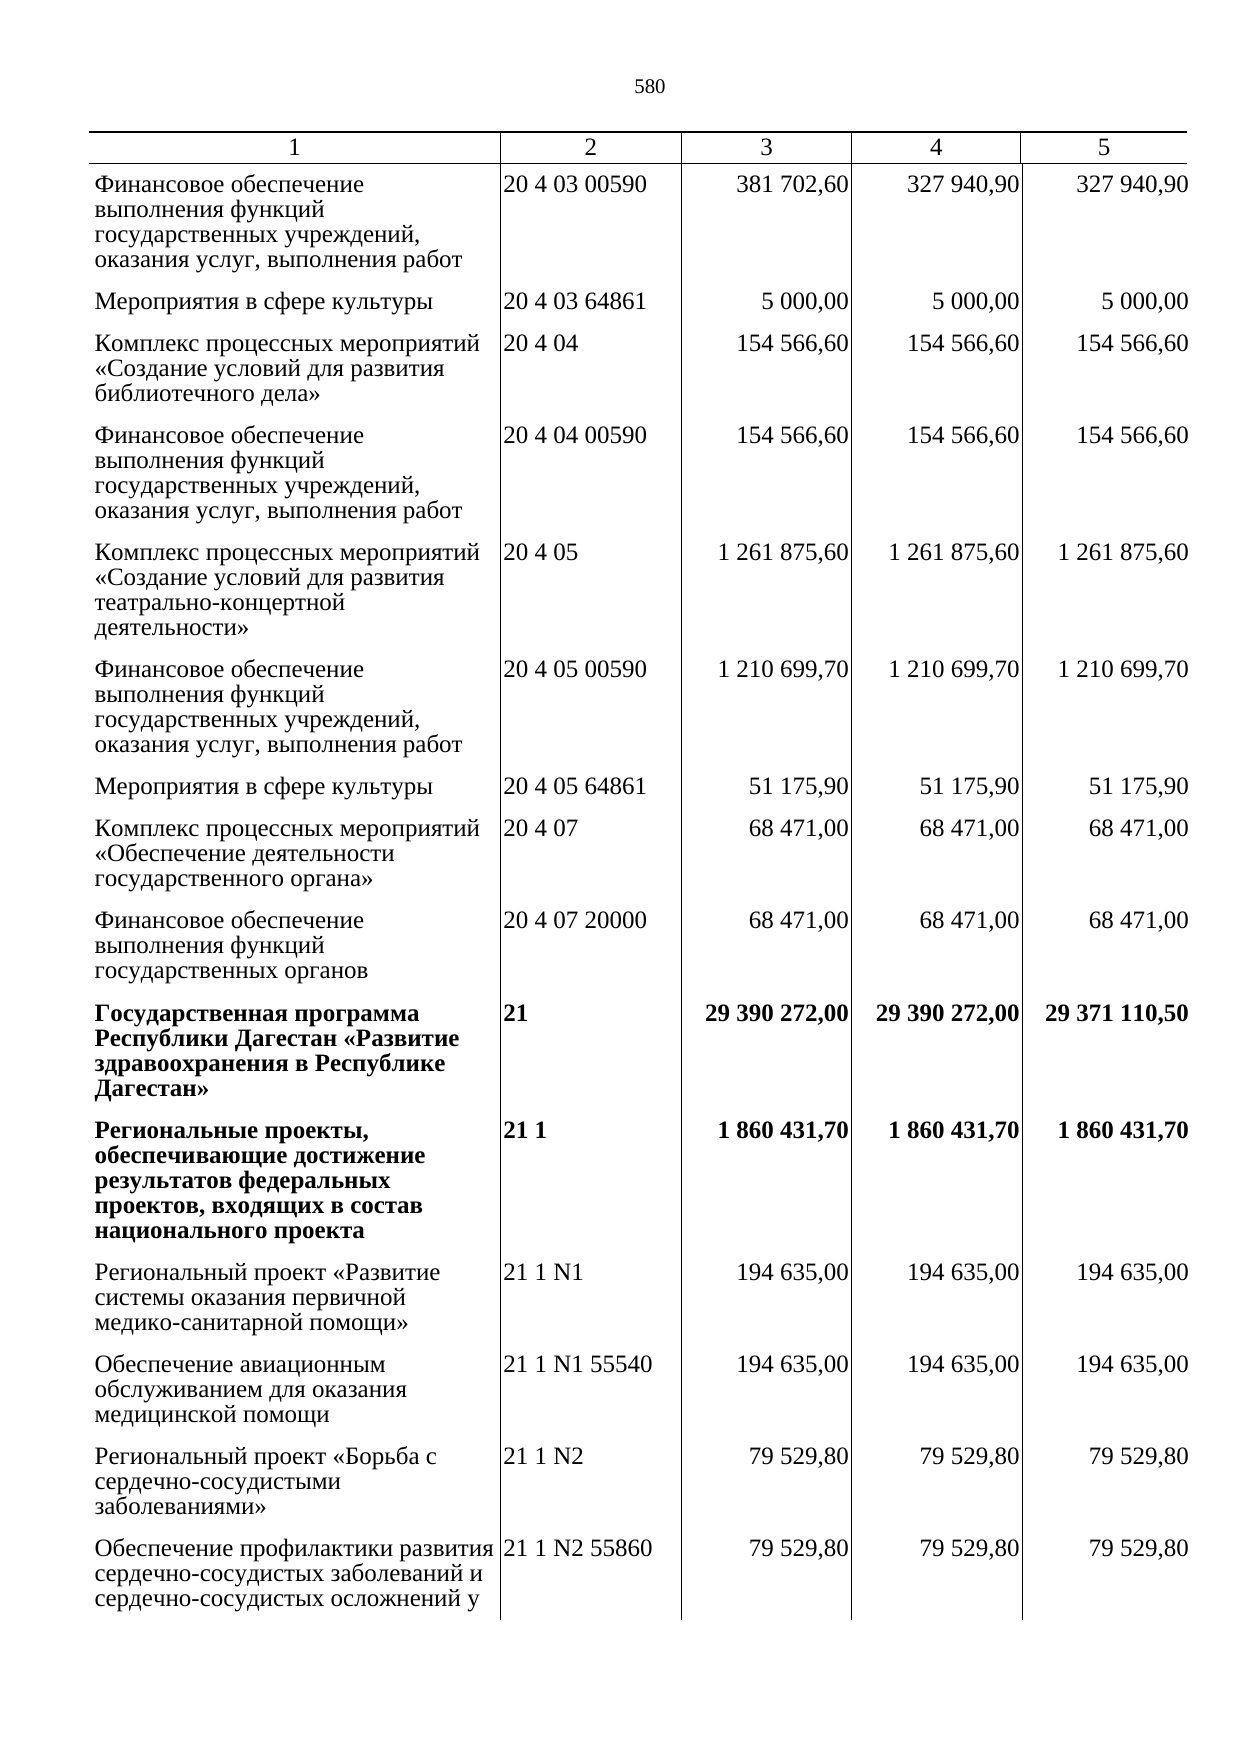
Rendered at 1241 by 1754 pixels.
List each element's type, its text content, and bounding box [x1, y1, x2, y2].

table_cell Региональный проект «Развитие системы оказания первичной медико-санитарной помощи» [91, 1251, 500, 1343]
table_cell 1 261 875,60 [852, 532, 1022, 649]
table_cell 29 390 272,00 [682, 992, 851, 1109]
table_cell 154 566,60 [1023, 323, 1191, 414]
table_cell Финансовое обеспечение выполнения функций государственных органов [91, 900, 500, 992]
table_cell 20 4 05 [501, 532, 681, 649]
table_cell 79 529,80 [682, 1528, 851, 1619]
table_cell 21 1 [501, 1109, 681, 1251]
table_cell 20 4 07 [501, 808, 681, 900]
table_cell 5 000,00 [1023, 280, 1191, 322]
table_cell Государственная программа Республики Дагестан «Развитие здравоохранения в Республике Дагестан» [91, 992, 500, 1109]
table_cell 21 1 N2 [501, 1435, 681, 1527]
table_cell 68 471,00 [852, 900, 1022, 992]
table_cell Региональные проекты, обеспечивающие достижение результатов федеральных проектов, входящих в состав национального проекта [91, 1109, 500, 1251]
table_cell 68 471,00 [682, 900, 851, 992]
table_cell Финансовое обеспечение выполнения функций государственных учреждений, оказания услуг, выполнения работ [91, 164, 500, 280]
table_cell 20 4 05 00590 [501, 649, 681, 766]
table_cell 51 175,90 [852, 766, 1022, 808]
table_cell Комплекс процессных мероприятий «Создание условий для развития библиотечного дела» [91, 323, 500, 414]
table_cell 29 390 272,00 [852, 992, 1022, 1109]
table_cell 154 566,60 [1023, 415, 1191, 532]
table_cell 154 566,60 [682, 323, 851, 414]
table_cell 194 635,00 [1023, 1251, 1191, 1343]
table_cell 327 940,90 [1023, 163, 1191, 280]
table_cell 1 210 699,70 [1023, 649, 1191, 766]
table_header 3 [682, 133, 851, 163]
table_cell 1 210 699,70 [682, 649, 851, 766]
table_cell 20 4 04 [501, 323, 681, 414]
table_cell 21 1 N1 55540 [501, 1343, 681, 1435]
table_cell Региональный проект «Борьба с сердечно-сосудистыми заболеваниями» [91, 1435, 500, 1527]
table_cell 327 940,90 [852, 164, 1022, 280]
table_cell 21 [501, 992, 681, 1109]
table_cell 79 529,80 [852, 1435, 1022, 1527]
table_cell 194 635,00 [682, 1343, 851, 1435]
table_cell 68 471,00 [682, 808, 851, 900]
table_cell Комплекс процессных мероприятий «Создание условий для развития театрально-концертной деятельности» [91, 532, 500, 649]
table_cell 5 000,00 [852, 280, 1022, 322]
table_cell 20 4 05 64861 [501, 766, 681, 808]
table_header 4 [852, 133, 1020, 163]
table_header 2 [501, 133, 681, 163]
table_cell 1 860 431,70 [852, 1109, 1022, 1251]
table_cell 381 702,60 [682, 164, 851, 280]
table_cell 194 635,00 [682, 1251, 851, 1343]
table_cell 68 471,00 [1023, 808, 1191, 900]
table_cell 194 635,00 [852, 1251, 1022, 1343]
table_cell 1 261 875,60 [1023, 532, 1191, 649]
table_cell Комплекс процессных мероприятий «Обеспечение деятельности государственного органа» [91, 808, 500, 900]
table_cell 20 4 07 20000 [501, 900, 681, 992]
table_cell Обеспечение авиационным обслуживанием для оказания медицинской помощи [91, 1343, 500, 1435]
table_cell 20 4 03 64861 [501, 280, 681, 322]
table_cell 5 000,00 [682, 280, 851, 322]
table_cell Финансовое обеспечение выполнения функций государственных учреждений, оказания услуг, выполнения работ [91, 649, 500, 766]
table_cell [91, 1528, 500, 1619]
table_cell 20 4 04 00590 [501, 415, 681, 532]
table_cell 79 529,80 [852, 1528, 1022, 1619]
table_cell Мероприятия в сфере культуры [91, 280, 500, 322]
table_cell 29 371 110,50 [1023, 992, 1191, 1109]
table_cell 1 860 431,70 [682, 1109, 851, 1251]
table_cell 68 471,00 [1023, 900, 1191, 992]
table_header 1 [89, 133, 500, 163]
table_cell 21 1 N1 [501, 1251, 681, 1343]
table_header 5 [1021, 133, 1187, 163]
table_cell 154 566,60 [852, 323, 1022, 414]
table_cell 68 471,00 [852, 808, 1022, 900]
table_cell 1 261 875,60 [682, 532, 851, 649]
table_cell 194 635,00 [852, 1343, 1022, 1435]
table_cell 79 529,80 [1023, 1528, 1191, 1619]
table_cell 21 1 N2 55860 [501, 1528, 681, 1619]
table_cell Финансовое обеспечение выполнения функций государственных учреждений, оказания услуг, выполнения работ [91, 415, 500, 532]
table_cell 79 529,80 [682, 1435, 851, 1527]
table_cell Мероприятия в сфере культуры [91, 766, 500, 808]
table_cell 79 529,80 [1023, 1435, 1191, 1527]
table_cell 194 635,00 [1023, 1343, 1191, 1435]
table_cell 154 566,60 [852, 415, 1022, 532]
table_cell 51 175,90 [1023, 766, 1191, 808]
table_cell 1 860 431,70 [1023, 1109, 1191, 1251]
table_cell 154 566,60 [682, 415, 851, 532]
table_cell 20 4 03 00590 [501, 164, 681, 280]
table_cell 1 210 699,70 [852, 649, 1022, 766]
table_cell 51 175,90 [682, 766, 851, 808]
